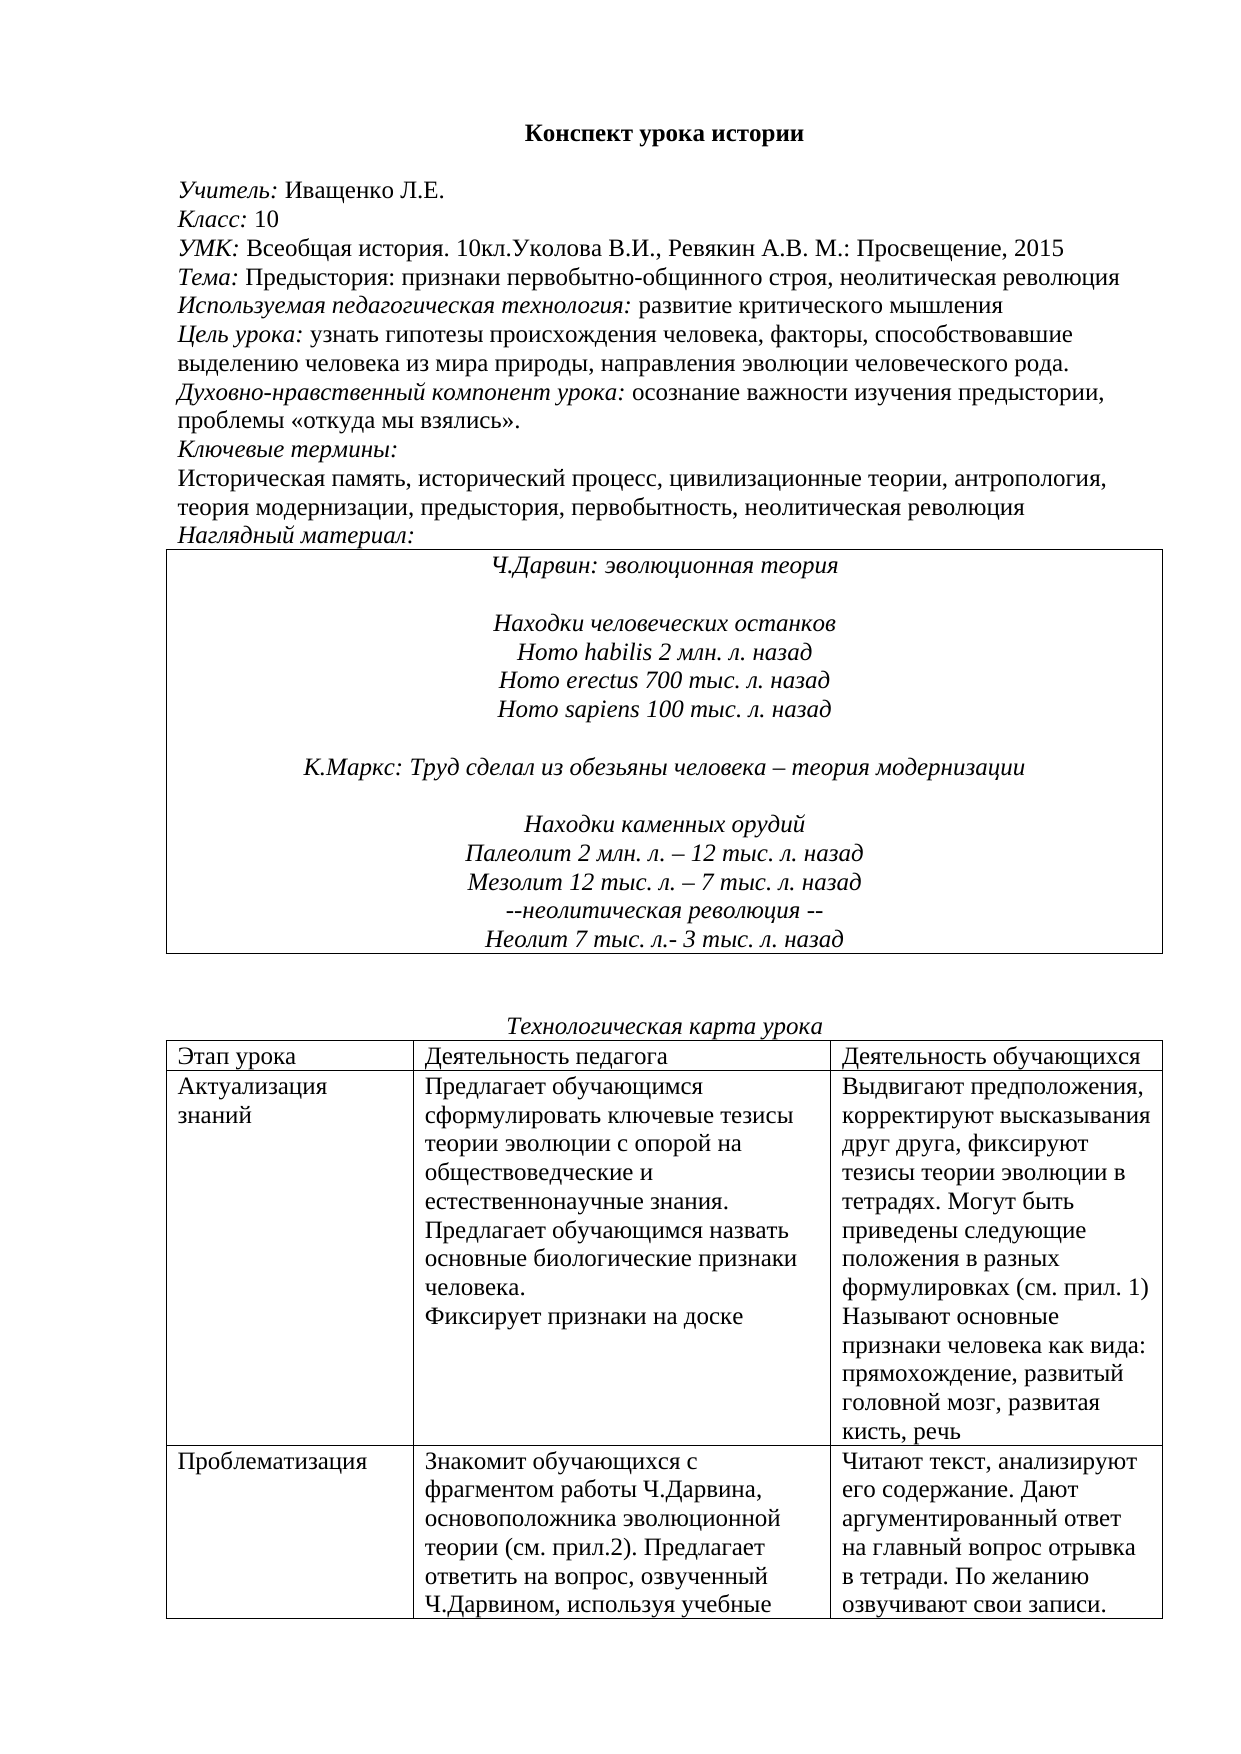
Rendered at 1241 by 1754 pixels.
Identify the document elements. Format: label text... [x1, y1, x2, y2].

text Технологическая карта урока [177, 1011, 1152, 1040]
text Цель урока: узнать гипотезы происхождения человека, факторы, способствовавшие выделению человека из мира природы, направления эволюции человеческого рода. [177, 319, 1152, 377]
table_header Ч.Дарвин: эволюционная теория Находки человеческих останков Homo habilis 2 млн. л. назад Homo erectus 700 тыс. л. назад Homo sapiens 100 тыс. л. назад К.Маркс: Труд сделал из обезьяны человека – теория модернизации Находки каменных орудий Палеолит 2 млн. л. – 12 тыс. л. назад Мезолит 12 тыс. л. – 7 тыс. л. назад --неолитическая революция -- Неолит 7 тыс. л.- 3 тыс. л. назад [167, 550, 1162, 953]
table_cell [414, 1446, 830, 1618]
table_cell Проблематизация [167, 1446, 413, 1618]
table_cell Предлагает обучающимся сформулировать ключевые тезисы теории эволюции с опорой на обществоведческие и естественнонаучные знания. Предлагает обучающимся назвать основные биологические признаки человека. Фиксирует признаки на доске [414, 1071, 830, 1445]
text Духовно-нравственный компонент урока: осознание важности изучения предыстории, проблемы «откуда мы взялись». [177, 377, 1152, 434]
text Класс: 10 [177, 204, 1152, 233]
table_header Деятельность педагога [414, 1041, 830, 1070]
text Ключевые термины: [177, 434, 1152, 463]
text Конспект урока истории [177, 118, 1152, 147]
text Учитель: Иващенко Л.Е. [177, 176, 1152, 204]
text Историческая память, исторический процесс, цивилизационные теории, антропология, теория модернизации, предыстория, первобытность, неолитическая революция [177, 463, 1152, 521]
text Наглядный материал: [177, 521, 1152, 549]
text УМК: Всеобщая история. 10кл.Уколова В.И., Ревякин А.В. М.: Просвещение, 2015 [177, 233, 1152, 262]
text Используемая педагогическая технология: развитие критического мышления [177, 291, 1152, 319]
table_header Деятельность обучающихся [831, 1041, 1162, 1070]
table_header Этап урока [167, 1041, 413, 1070]
table_cell Выдвигают предположения, корректируют высказывания друг друга, фиксируют тезисы теории эволюции в тетрадях. Могут быть приведены следующие положения в разных формулировках (см. прил. 1) Называют основные признаки человека как вида: прямохождение, развитый головной мозг, развитая кисть, речь [831, 1071, 1162, 1445]
text Тема: Предыстория: признаки первобытно-общинного строя, неолитическая революция [177, 262, 1152, 291]
table_cell Актуализация знаний [167, 1071, 413, 1445]
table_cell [831, 1446, 1162, 1618]
